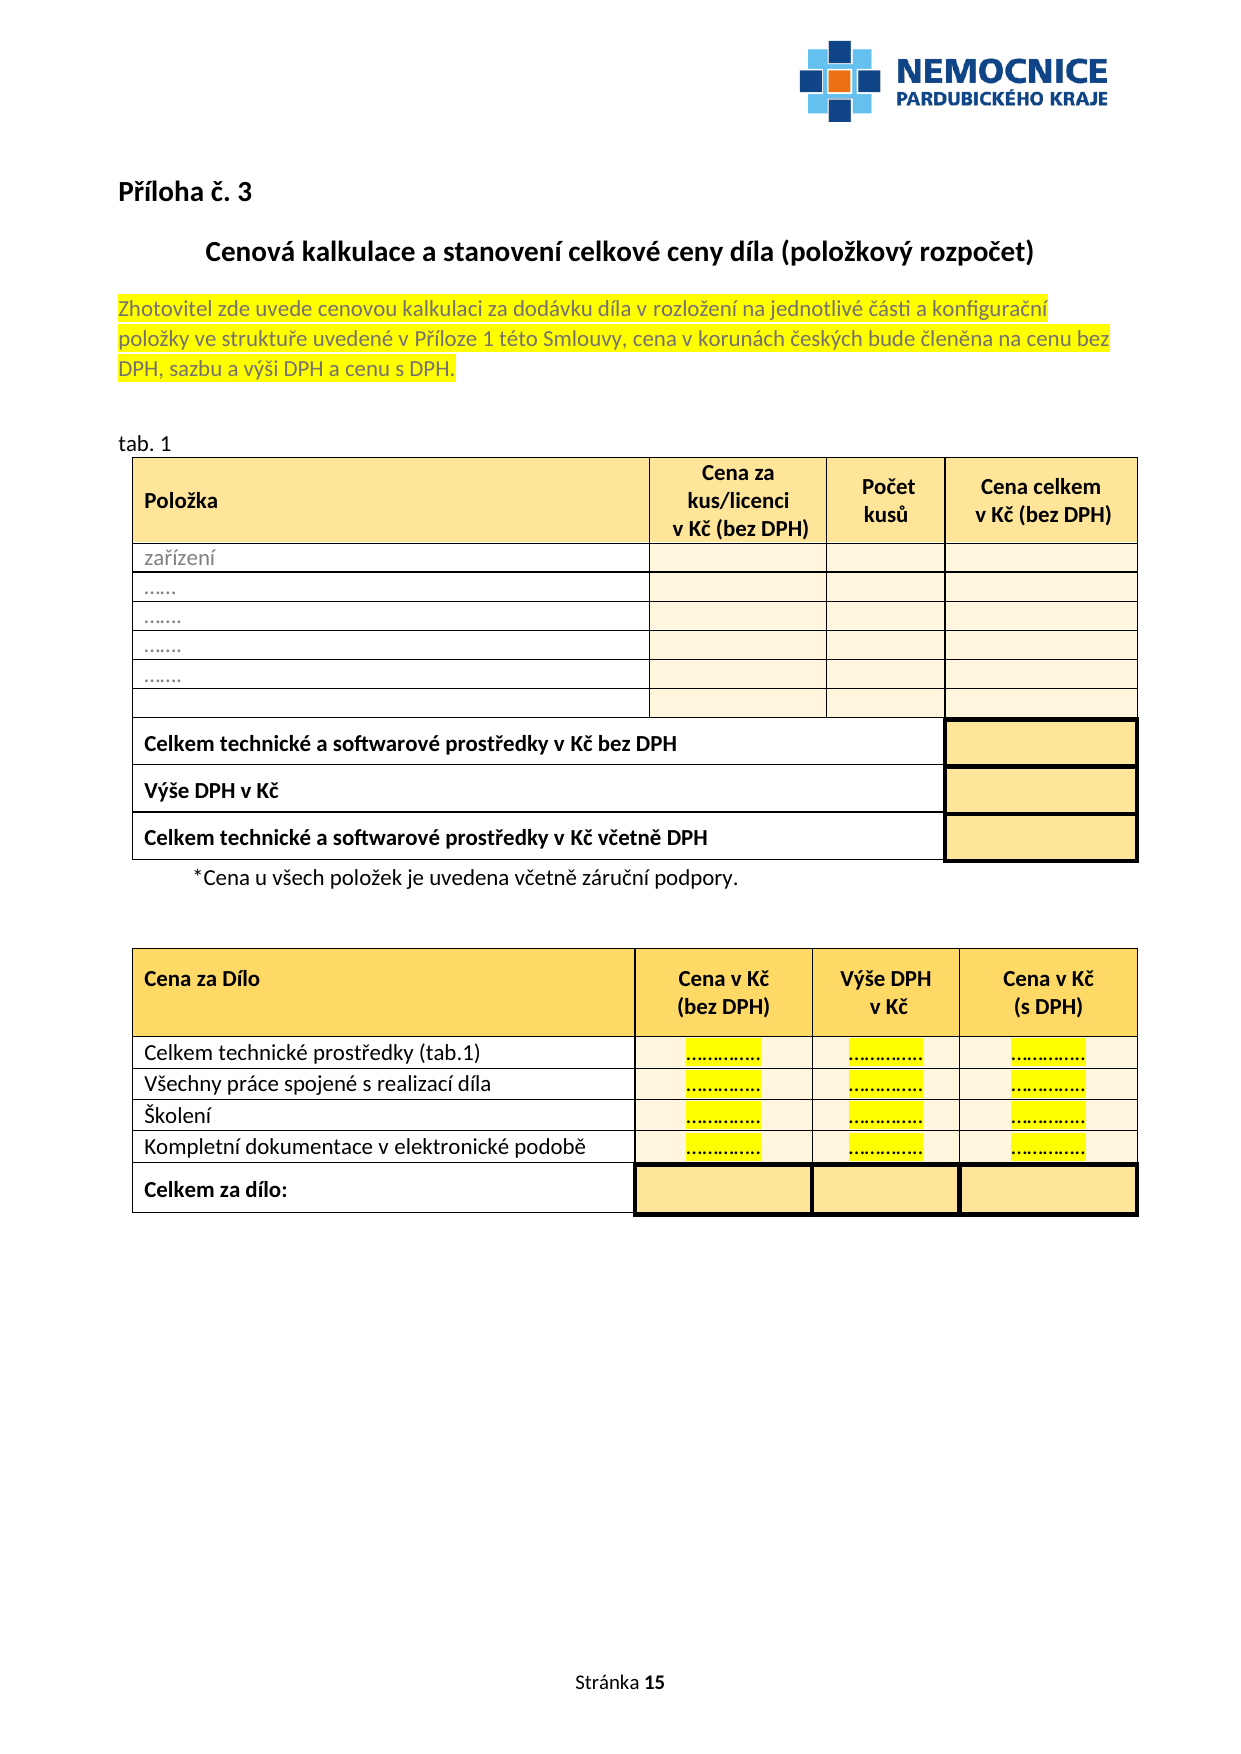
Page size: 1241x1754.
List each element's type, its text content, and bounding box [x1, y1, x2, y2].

table_cell Kompletní dokumentace v elektronické podobě [133, 1131, 634, 1162]
table_cell Celkem technické a softwarové prostředky v Kč bez DPH [133, 718, 943, 764]
table_cell ………….. [813, 1131, 959, 1162]
text Zhotovitel zde uvede cenovou kalkulaci za dodávku díla v rozložení na jednotlivé části a konfigurační položky ve struktuře uvedené v Příloze 1 této Smlouvy, cena v korunách českých bude členěna na cenu bez DPH, sazbu a výši DPH a cenu s DPH. [118, 294, 1122, 382]
table_cell …… [133, 573, 649, 601]
table_cell [946, 660, 1137, 688]
table_cell ………….. [636, 1131, 812, 1162]
table_cell [133, 689, 649, 717]
table_cell ……. [133, 631, 649, 659]
table_header Položka [133, 458, 649, 542]
table_cell Celkem za dílo: [133, 1163, 633, 1212]
table_cell ………….. [960, 1037, 1137, 1067]
table_cell ………….. [960, 1131, 1137, 1162]
text *Cena u všech položek je uvedena včetně záruční podpory. [118, 863, 1122, 891]
table_cell [946, 602, 1137, 629]
table_cell [650, 689, 826, 717]
table_header Cena celkem v Kč (bez DPH) [946, 458, 1137, 542]
table_cell [650, 660, 826, 688]
table_cell [827, 544, 944, 571]
table_cell Celkem technické a softwarové prostředky v Kč včetně DPH [133, 813, 943, 859]
table_cell Všechny práce spojené s realizací díla [133, 1069, 634, 1099]
table_cell [827, 631, 944, 659]
table_cell [947, 769, 1135, 811]
subtitle Cenová kalkulace a stanovení celkové ceny díla (položkový rozpočet) [118, 233, 1122, 269]
table_cell Celkem technické prostředky (tab.1) [133, 1037, 634, 1067]
table_cell Školení [133, 1100, 634, 1130]
table_cell zařízení [133, 544, 649, 571]
table_header Výše DPH v Kč [813, 949, 959, 1036]
table_cell [814, 1167, 957, 1212]
table_cell [827, 573, 944, 601]
table_cell ……. [133, 660, 649, 688]
table_header Cena za Dílo [133, 949, 634, 1036]
table_cell [946, 573, 1137, 601]
table_header Cena za kus/licenci v Kč (bez DPH) [650, 458, 826, 542]
table_cell ………….. [813, 1069, 959, 1099]
table_header Cena v Kč (s DPH) [960, 949, 1137, 1036]
table_cell ………….. [813, 1100, 959, 1130]
table_cell ………….. [636, 1100, 812, 1130]
table_cell Výše DPH v Kč [133, 765, 943, 811]
table_cell [946, 631, 1137, 659]
table_cell ………….. [960, 1100, 1137, 1130]
table_cell [946, 544, 1137, 571]
table_cell [650, 544, 826, 571]
table_cell ………….. [636, 1037, 812, 1067]
table_cell [650, 631, 826, 659]
table_cell ………….. [636, 1069, 812, 1099]
table_cell [827, 602, 944, 629]
table_cell [962, 1167, 1135, 1212]
table_cell [637, 1167, 810, 1212]
table_header Cena v Kč (bez DPH) [636, 949, 812, 1036]
table_cell ……. [133, 602, 649, 629]
subtitle Příloha č. 3 [118, 173, 1122, 208]
table_cell [946, 689, 1137, 717]
table_cell ………….. [960, 1069, 1137, 1099]
table_cell [827, 689, 944, 717]
table_cell ………….. [813, 1037, 959, 1067]
table_cell [650, 602, 826, 629]
table_cell [947, 816, 1135, 859]
table_cell [827, 660, 944, 688]
table_header Počet kusů [827, 458, 944, 542]
text tab. 1 [118, 429, 1122, 457]
table_cell [947, 722, 1135, 764]
picture [798, 39, 1108, 123]
table_cell [650, 573, 826, 601]
